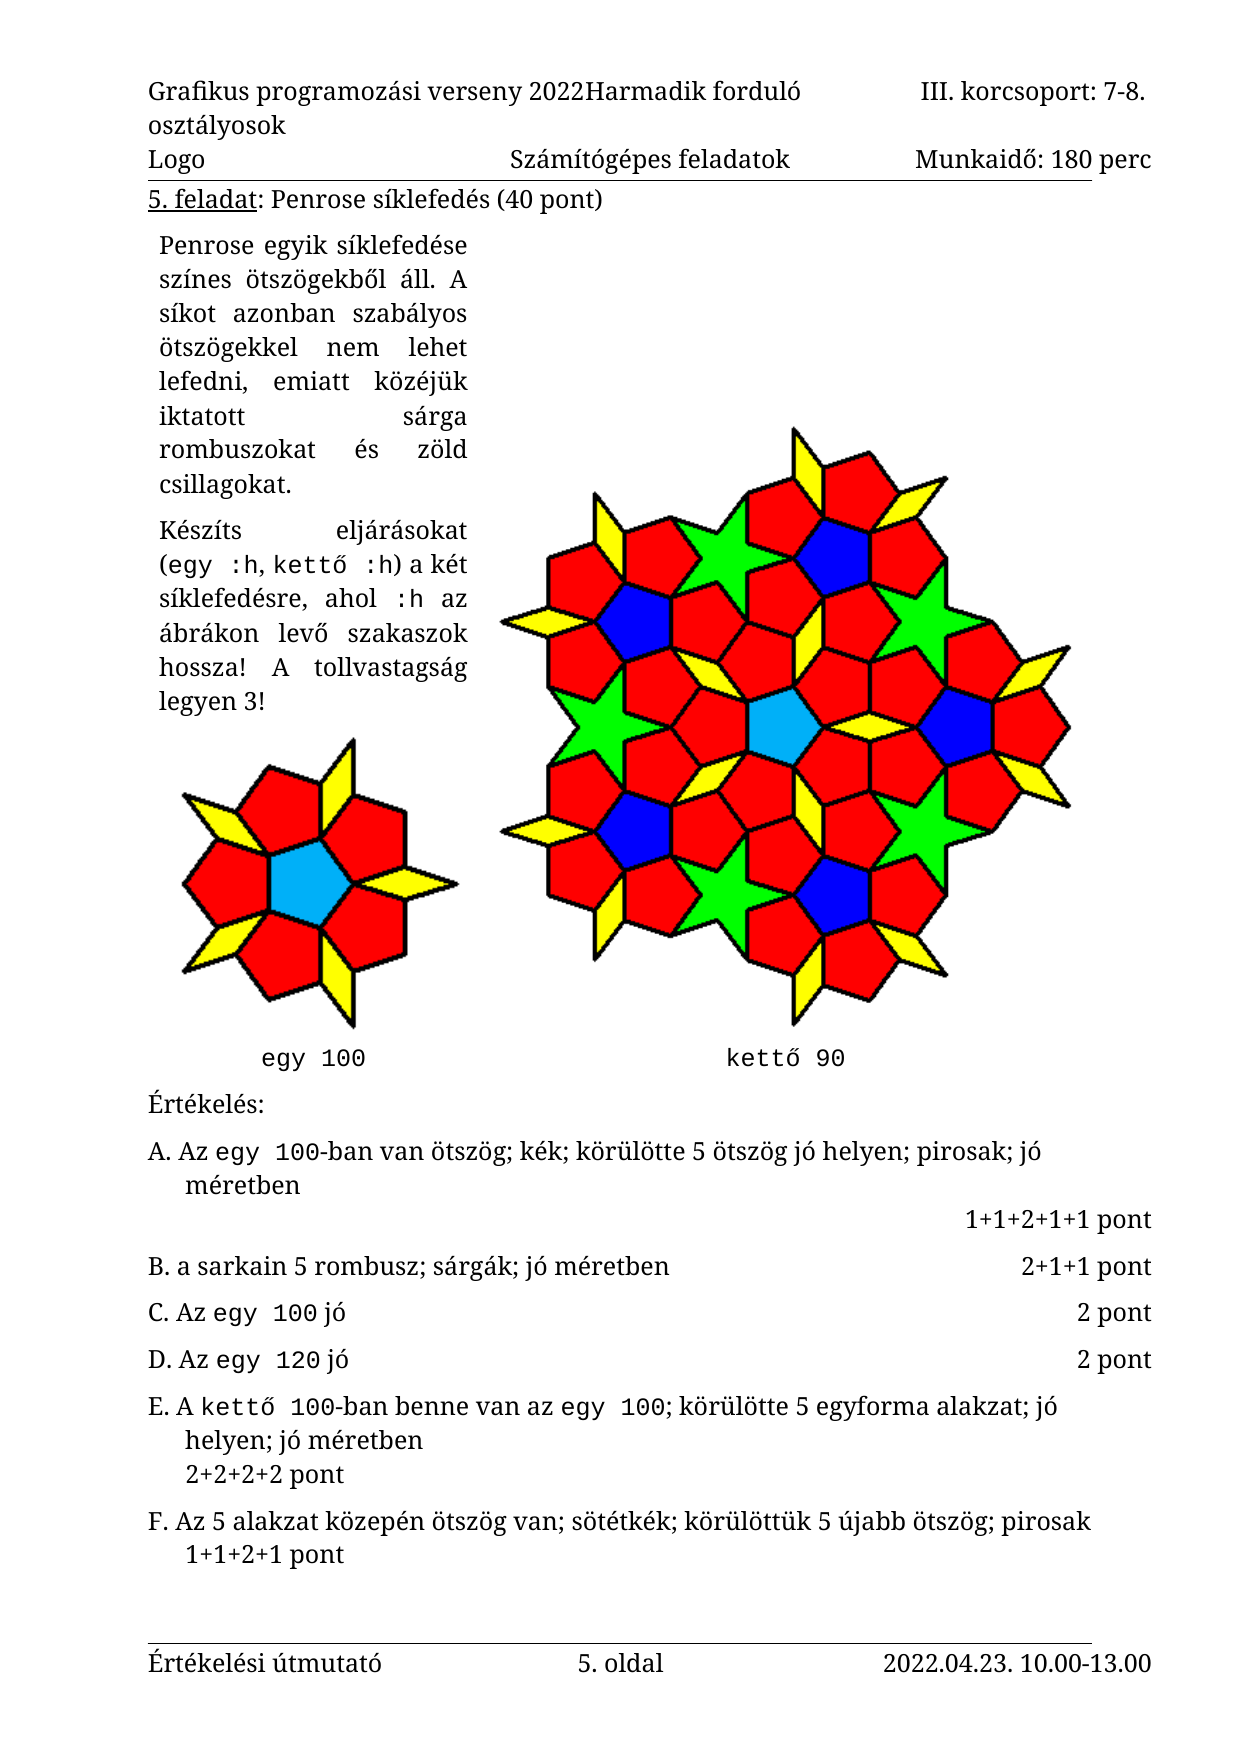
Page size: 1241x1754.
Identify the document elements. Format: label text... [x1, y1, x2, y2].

picture [490, 417, 1080, 1034]
text A. Az egy 100-ban van ötszög; kék; körülötte 5 ötszög jó helyen; pirosak; jó méretben 1+1+2+1+1 pont [148, 1133, 1092, 1236]
table_cell kettő 90 [479, 1046, 1092, 1087]
table_header [479, 228, 1092, 1046]
table_cell egy 100 [148, 1046, 479, 1087]
text B. a sarkain 5 rombusz; sárgák; jó méretben 2+1+1 pont [148, 1248, 1092, 1282]
text F. Az 5 alakzat közepén ötszög van; sötétkék; körülöttük 5 újabb ötszög; pirosak 1+1+2+1 pont [148, 1503, 1092, 1571]
text E. A kettő 100-ban benne van az egy 100; körülötte 5 egyforma alakzat; jó helyen; jó méretben 2+2+2+2 pont [148, 1388, 1092, 1491]
text 5. feladat: Penrose síklefedés (40 pont) [148, 181, 1092, 215]
text Értékelés: [148, 1087, 1092, 1121]
text D. Az egy 120 jó 2 pont [148, 1341, 1092, 1376]
text C. Az egy 100 jó 2 pont [148, 1295, 1092, 1329]
picture [165, 730, 461, 1034]
table_header Penrose egyik síklefedése színes ötszögekből áll. A síkot azonban szabályos ötszögekkel nem lehet lefedni, emiatt közéjük iktatott sárga rombuszokat és zöld csillagokat. Készíts eljárásokat (egy :h, kettő :h) a két síklefedésre, ahol :h az ábrákon levő szakaszok hossza! A tollvastagság legyen 3! [148, 228, 479, 1046]
